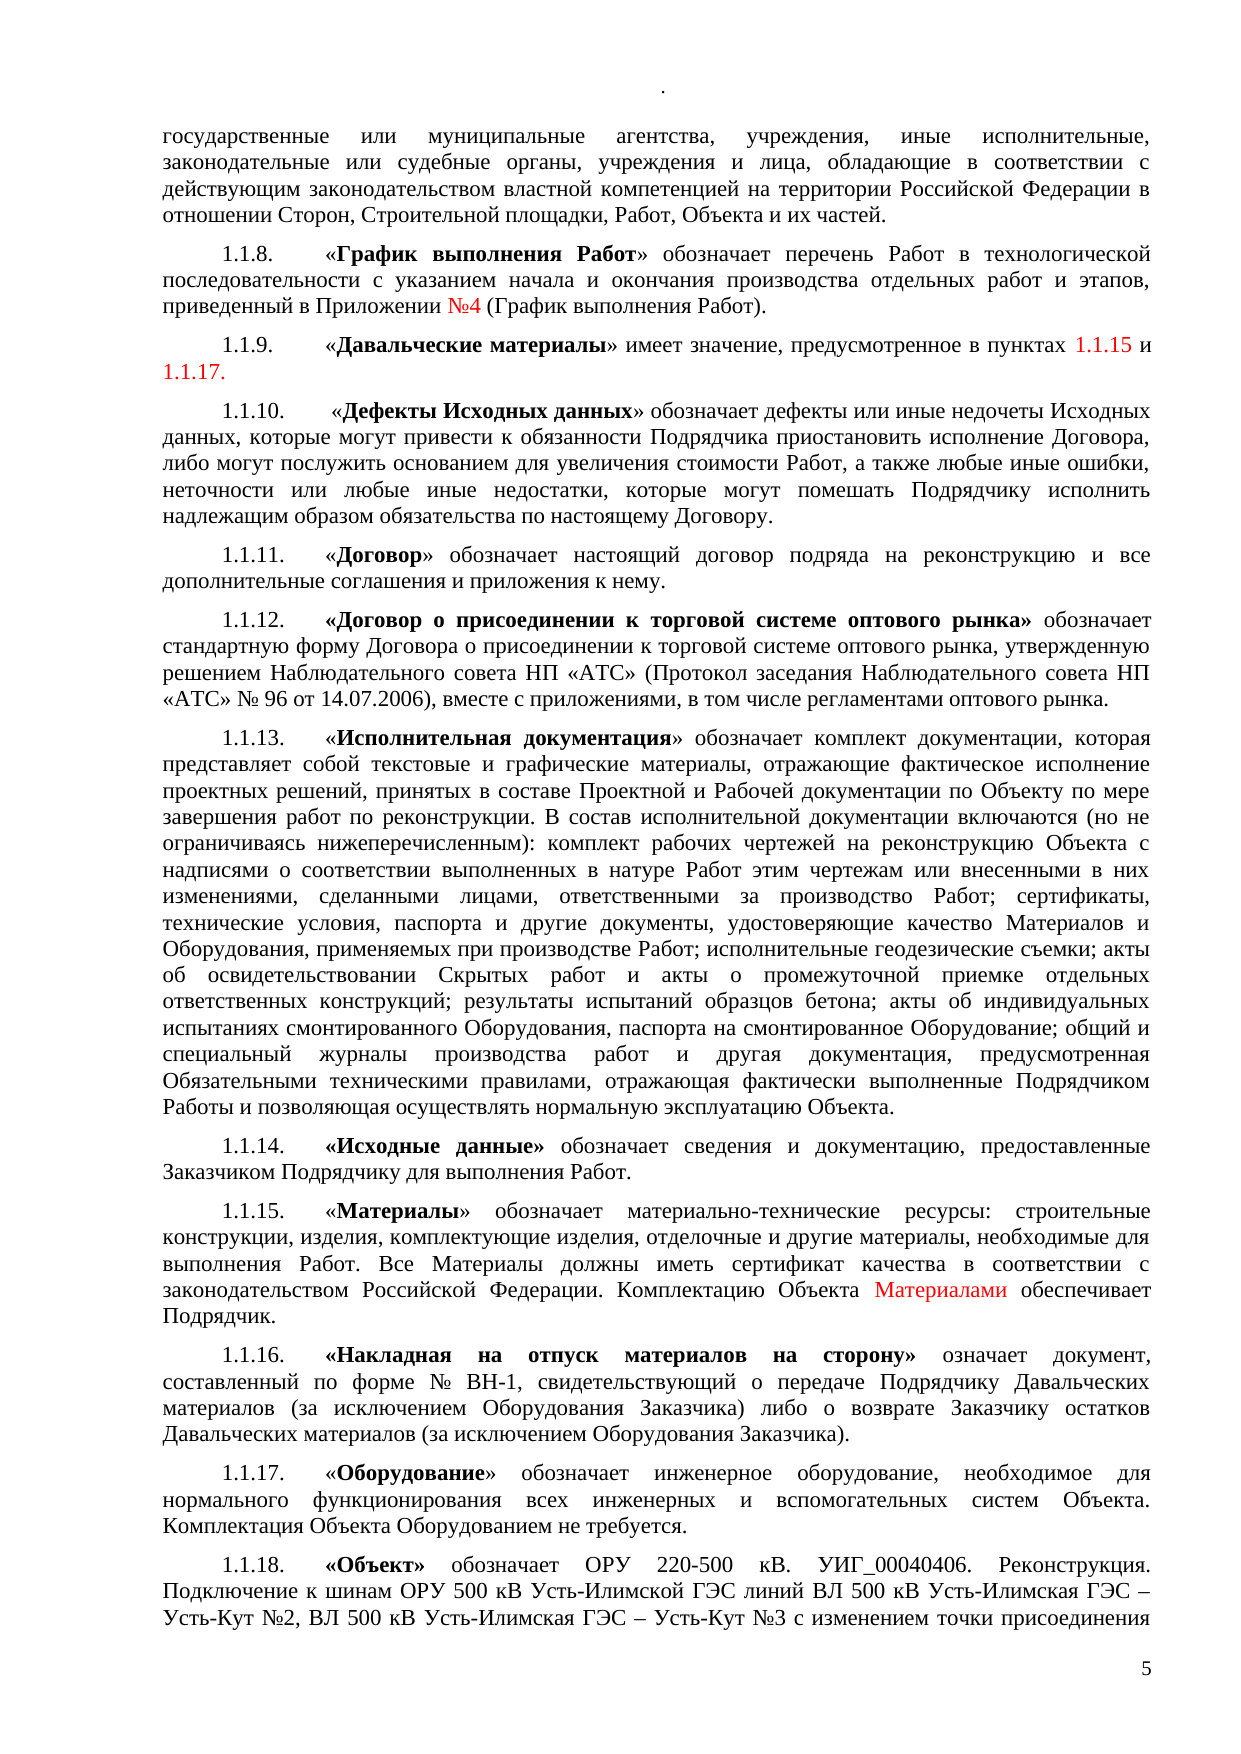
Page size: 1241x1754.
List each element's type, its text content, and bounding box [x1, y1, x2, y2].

text «Материалы» обозначает материально-технические ресурсы: строительные конструкции, изделия, комплектующие изделия, отделочные и другие материалы, необходимые для выполнения Работ. Все Материалы должны иметь сертификат качества в соответствии с законодательством Российской Федерации. Комплектацию Объекта Материалами обеспечивает Подрядчик. [162, 1197, 1152, 1329]
text «Исходные данные» обозначает сведения и документацию, предоставленные Заказчиком Подрядчику для выполнения Работ. [162, 1132, 1152, 1184]
text «Оборудование» обозначает инженерное оборудование, необходимое для нормального функционирования всех инженерных и вспомогательных систем Объекта. Комплектация Объекта Оборудованием не требуется. [162, 1459, 1152, 1538]
text «График выполнения Работ» обозначает перечень Работ в технологической последовательности с указанием начала и окончания производства отдельных работ и этапов, приведенный в Приложении №4 (График выполнения Работ). [162, 240, 1152, 319]
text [162, 122, 1152, 227]
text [162, 1551, 1152, 1630]
text «Исполнительная документация» обозначает комплект документации, которая представляет собой текстовые и графические материалы, отражающие фактическое исполнение проектных решений, принятых в составе Проектной и Рабочей документации по Объекту по мере завершения работ по реконструкции. В состав исполнительной документации включаются (но не ограничиваясь нижеперечисленным): комплект рабочих чертежей на реконструкцию Объекта с надписями о соответствии выполненных в натуре Работ этим чертежам или внесенными в них изменениями, сделанными лицами, ответственными за производство Работ; сертификаты, технические условия, паспорта и другие документы, удостоверяющие качество Материалов и Оборудования, применяемых при производстве Работ; исполнительные геодезические съемки; акты об освидетельствовании Скрытых работ и акты о промежуточной приемке отдельных ответственных конструкций; результаты испытаний образцов бетона; акты об индивидуальных испытаниях смонтированного Оборудования, паспорта на смонтированное Оборудование; общий и специальный журналы производства работ и другая документация, предусмотренная Обязательными техническими правилами, отражающая фактически выполненные Подрядчиком Работы и позволяющая осуществлять нормальную эксплуатацию Объекта. [162, 724, 1152, 1119]
text «Накладная на отпуск материалов на сторону» означает документ, составленный по форме № ВН-1, свидетельствующий о передаче Подрядчику Давальческих материалов (за исключением Оборудования Заказчика) либо о возврате Заказчику остатков Давальческих материалов (за исключением Оборудования Заказчика). [162, 1341, 1152, 1447]
text «Договор о присоединении к торговой системе оптового рынка» обозначает стандартную форму Договора о присоединении к торговой системе оптового рынка, утвержденную решением Наблюдательного совета НП «АТС» (Протокол заседания Наблюдательного совета НП «АТС» № 96 от 14.07.2006), вместе с приложениями, в том числе регламентами оптового рынка. [162, 606, 1152, 712]
text «Давальческие материалы» имеет значение, предусмотренное в пунктах 1.1.15 и 1.1.17. [162, 331, 1152, 384]
text «Договор» обозначает настоящий договор подряда на реконструкцию и все дополнительные соглашения и приложения к нему. [162, 541, 1152, 594]
text «Дефекты Исходных данных» обозначает дефекты или иные недочеты Исходных данных, которые могут привести к обязанности Подрядчика приостановить исполнение Договора, либо могут послужить основанием для увеличения стоимости Работ, а также любые иные ошибки, неточности или любые иные недостатки, которые могут помешать Подрядчику исполнить надлежащим образом обязательства по настоящему Договору. [162, 397, 1152, 528]
